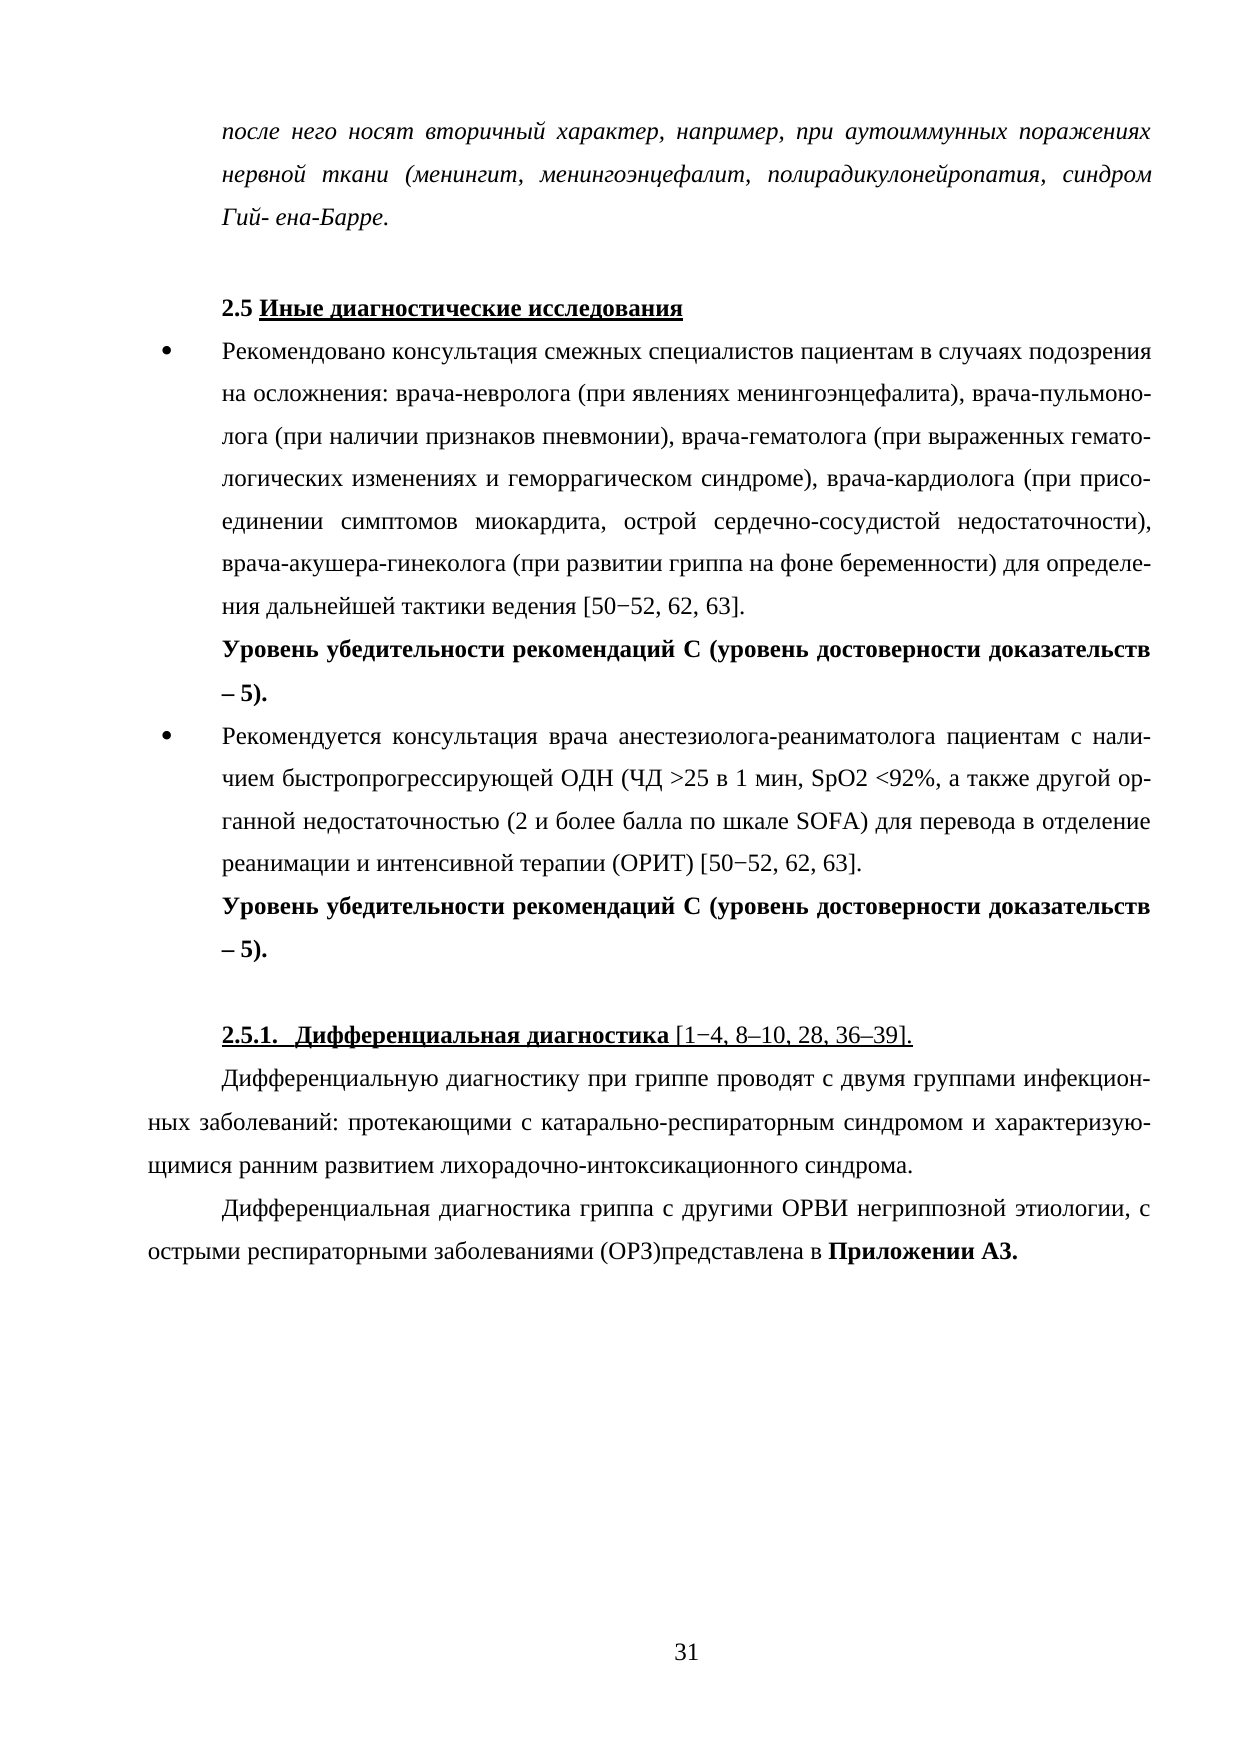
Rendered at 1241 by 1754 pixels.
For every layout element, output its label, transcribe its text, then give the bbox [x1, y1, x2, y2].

text после него носят вторичный характер, например, при аутоиммунных поражениях нервной ткани (менингит, менингоэнцефалит, полирадикулонейропатия, синдром Гий- ена-Барре. [222, 116, 1152, 231]
text 2.5.1. Дифференциальная диагностика [1−4, 8–10, 28, 36–39]. [222, 1020, 1213, 1049]
list Рекомендуется консультация врача анестезиолога-реаниматолога пациентам с нали- чием быстропрогрессирующей ОДН (ЧД >25 в 1 мин, SpO2 <92%, а также другой ор- ганной недостаточностью (2 и более балла по шкале SOFA) для перевода в отделение реанимации и интенсивной терапии (ОРИТ) [50−52, 62, 63]. [162, 721, 1152, 877]
list Иные диагностические исследования [221, 293, 1213, 322]
text Дифференциальную диагностику при гриппе проводят с двумя группами инфекцион- ных заболеваний: протекающими с катарально-респираторным синдромом и характеризую- щимися ранним развитием лихорадочно-интоксикационного синдрома. [148, 1063, 1152, 1178]
text – 5). [222, 678, 1213, 706]
text Дифференциальная диагностика гриппа с другими ОРВИ негриппозной этиологии, с острыми респираторными заболеваниями (ОРЗ)представлена в Приложении А3. [148, 1193, 1152, 1265]
list Рекомендовано консультация смежных специалистов пациентам в случаях подозрения на осложнения: врача-невролога (при явлениях менингоэнцефалита), врача-пульмоно- лога (при наличии признаков пневмонии), врача-гематолога (при выраженных гемато- логических изменениях и геморрагическом синдроме), врача-кардиолога (при присо- единении симптомов миокардита, острой сердечно-сосудистой недостаточности), врача-акушера-гинеколога (при развитии гриппа на фоне беременности) для определе- ния дальнейшей тактики ведения [50−52, 62, 63]. [162, 336, 1152, 620]
text – 5). [222, 934, 1213, 963]
text Уровень убедительности рекомендаций С (уровень достоверности доказательств [222, 634, 1213, 663]
text Уровень убедительности рекомендаций С (уровень достоверности доказательств [222, 891, 1213, 920]
